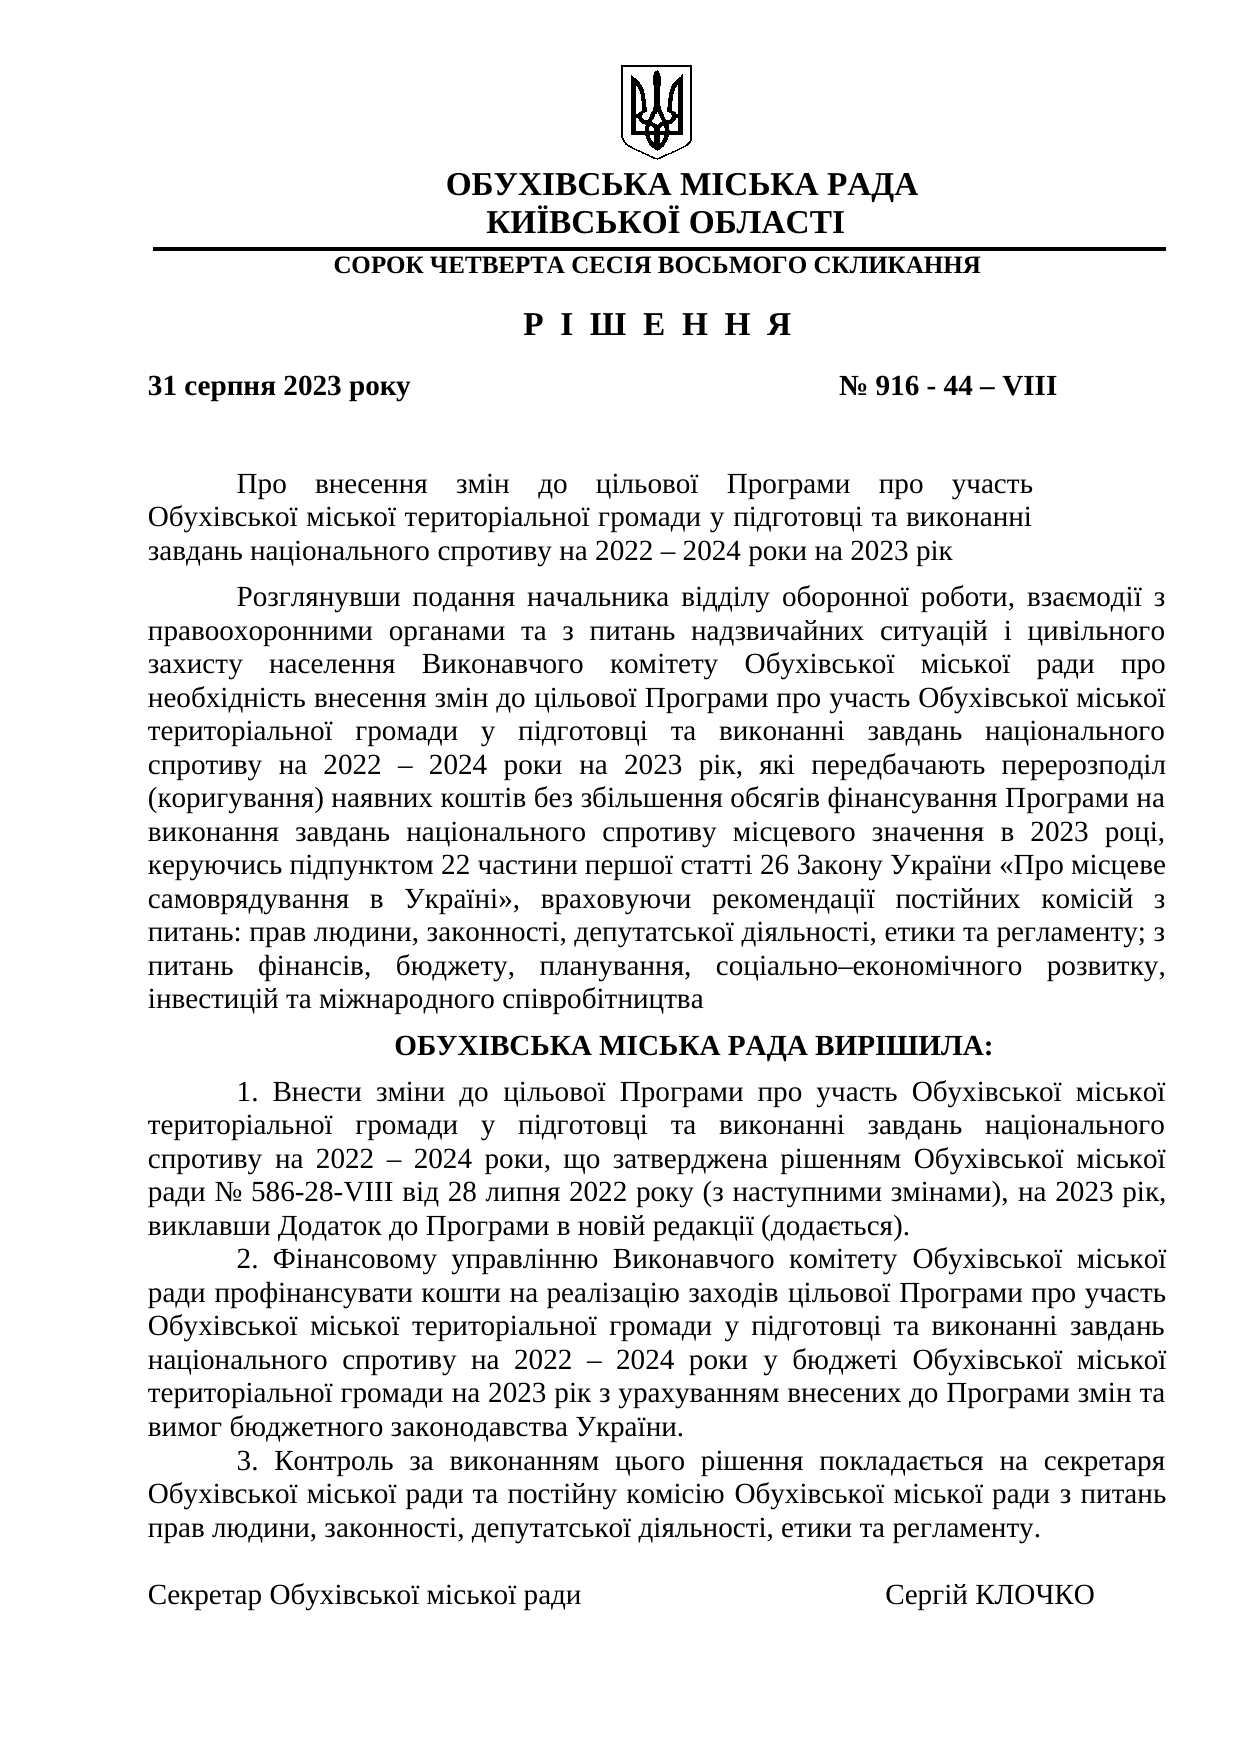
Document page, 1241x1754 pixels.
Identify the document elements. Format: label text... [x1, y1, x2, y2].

text Розглянувши подання начальника відділу оборонної роботи, взаємодії з правоохоронними органами та з питань надзвичайних ситуацій і цивільного захисту населення Виконавчого комітету Обухівської міської ради про необхідність внесення змін до цільової Програми про участь Обухівської міської територіальної громади у підготовці та виконанні завдань національного спротиву на 2022 – 2024 роки на 2023 рік, які передбачають перерозподіл (коригування) наявних коштів без збільшення обсягів фінансування Програми на виконання завдань національного спротиву місцевого значення в 2023 році, керуючись підпунктом 22 частини першої статті 26 Закону України «Про місцеве самоврядування в Україні», враховуючи рекомендації постійних комісій з питань: прав людини, законності, депутатської діяльності, етики та регламенту; з питань фінансів, бюджету, планування, соціально–економічного розвитку, інвестицій та міжнародного співробітництва [148, 579, 1166, 1015]
text Про внесення змін до цільової Програми про участь Обухівської міської територіальної громади у підготовці та виконанні завдань національного спротиву на 2022 – 2024 роки на 2023 рік [148, 466, 1033, 567]
text КИЇВСЬКОЇ ОБЛАСТІ [148, 202, 1166, 241]
text 31 серпня 2023 року № 916 - 44 – VІІІ [148, 368, 1166, 401]
text ОБУХІВСЬКА МІСЬКА РАДА [148, 164, 1166, 202]
text СОРОК ЧЕТВЕРТА СЕСІЯ ВОСЬМОГО СКЛИКАННЯ [148, 251, 1166, 279]
text 1. Внести зміни до цільової Програми про участь Обухівської міської територіальної громади у підготовці та виконанні завдань національного спротиву на 2022 – 2024 роки, що затверджена рішенням Обухівської міської ради № 586-28-VIII від 28 липня 2022 року (з наступними змінами), на 2023 рік, виклавши Додаток до Програми в новій редакції (додається). [148, 1074, 1166, 1241]
text 3. Контроль за виконанням цього рішення покладається на секретаря Обухівської міської ради та постійну комісію Обухівської міської ради з питань прав людини, законності, депутатської діяльності, етики та регламенту. [148, 1443, 1166, 1543]
text 2. Фінансовому управлінню Виконавчого комітету Обухівської міської ради профінансувати кошти на реалізацію заходів цільової Програми про участь Обухівської міської територіальної громади у підготовці та виконанні завдань національного спротиву на 2022 – 2024 роки у бюджеті Обухівської міської територіальної громади на 2023 рік з урахуванням внесених до Програми змін та вимог бюджетного законодавства України. [148, 1241, 1166, 1443]
text Секретар Обухівської міської ради Сергій КЛОЧКО [148, 1577, 1166, 1610]
text ОБУХІВСЬКА МІСЬКА РАДА ВИРІШИЛА: [148, 1028, 1166, 1061]
text Р І Ш Е Н Н Я [148, 304, 1166, 343]
